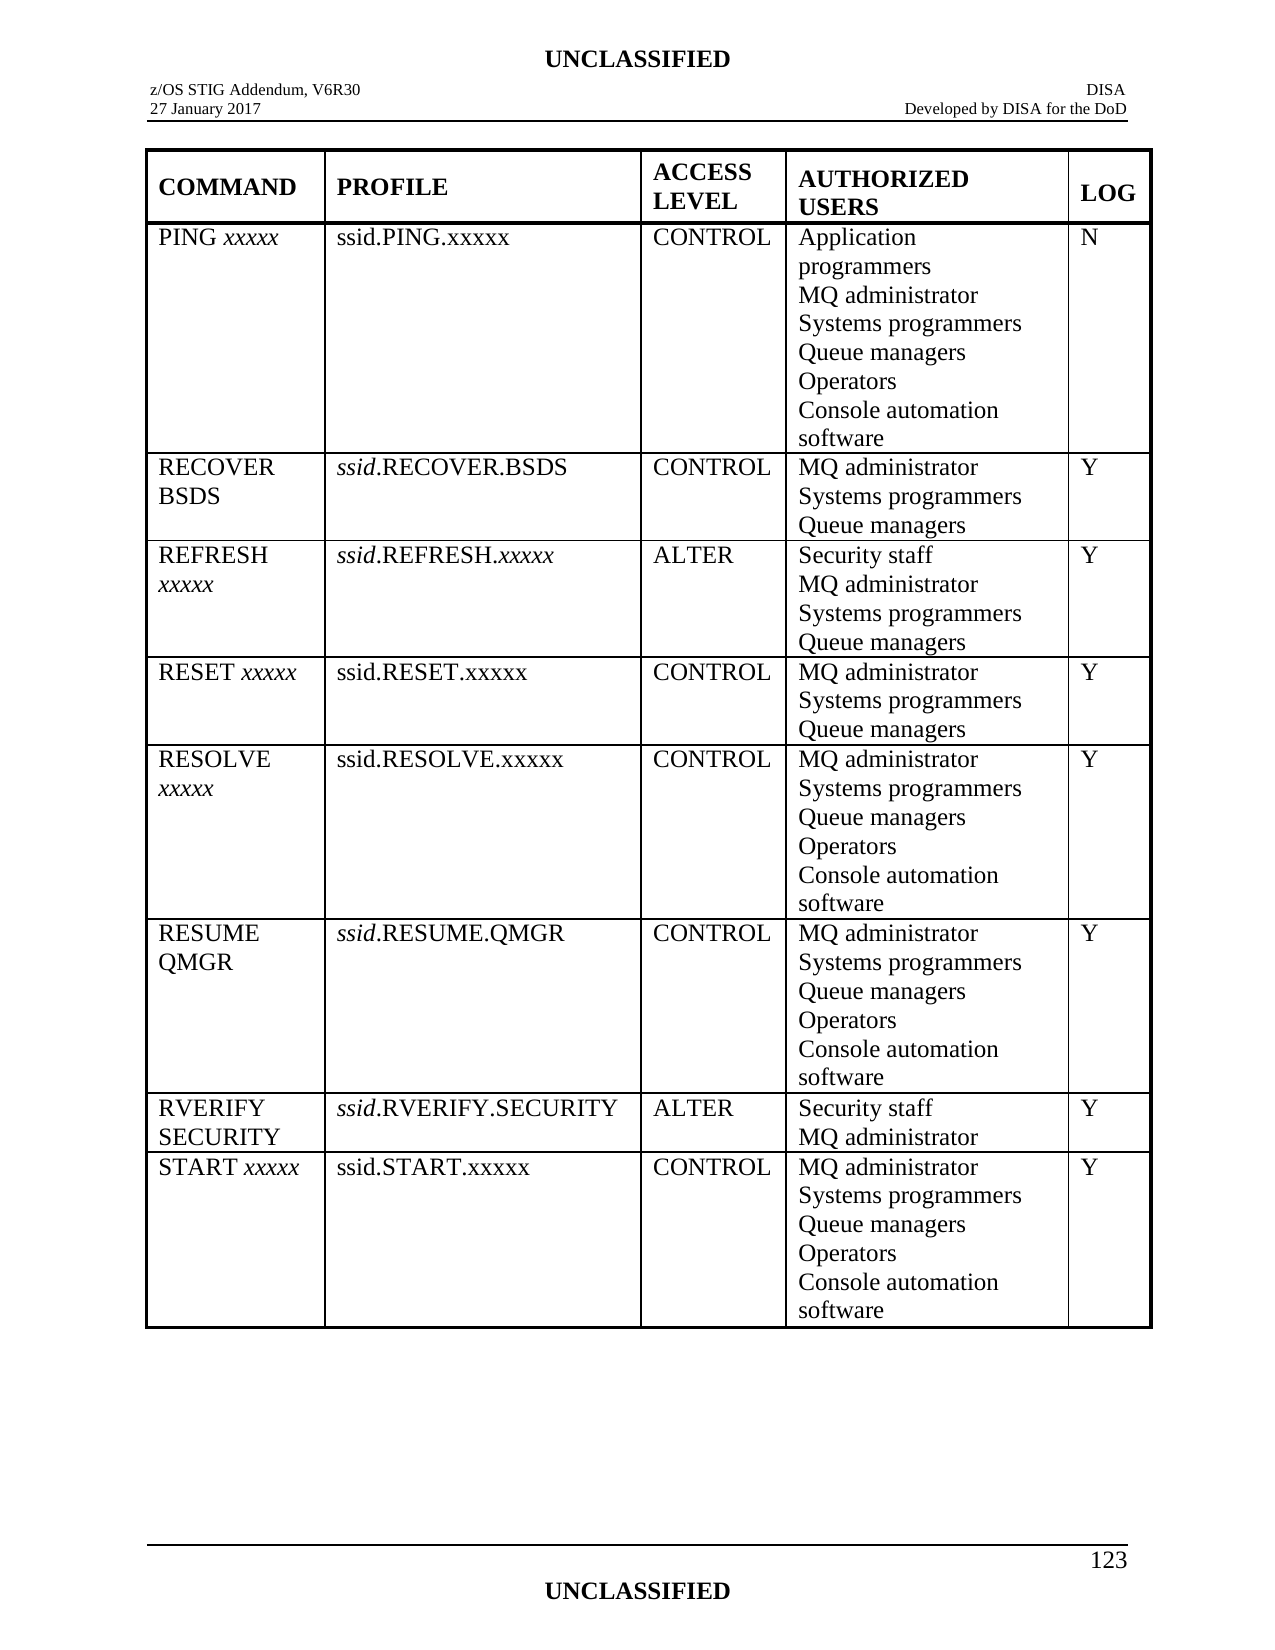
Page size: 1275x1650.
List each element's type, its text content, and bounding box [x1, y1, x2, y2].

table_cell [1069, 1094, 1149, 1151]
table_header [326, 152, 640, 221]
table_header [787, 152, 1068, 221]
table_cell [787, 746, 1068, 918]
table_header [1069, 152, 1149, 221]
text 123 [135, 1545, 1127, 1574]
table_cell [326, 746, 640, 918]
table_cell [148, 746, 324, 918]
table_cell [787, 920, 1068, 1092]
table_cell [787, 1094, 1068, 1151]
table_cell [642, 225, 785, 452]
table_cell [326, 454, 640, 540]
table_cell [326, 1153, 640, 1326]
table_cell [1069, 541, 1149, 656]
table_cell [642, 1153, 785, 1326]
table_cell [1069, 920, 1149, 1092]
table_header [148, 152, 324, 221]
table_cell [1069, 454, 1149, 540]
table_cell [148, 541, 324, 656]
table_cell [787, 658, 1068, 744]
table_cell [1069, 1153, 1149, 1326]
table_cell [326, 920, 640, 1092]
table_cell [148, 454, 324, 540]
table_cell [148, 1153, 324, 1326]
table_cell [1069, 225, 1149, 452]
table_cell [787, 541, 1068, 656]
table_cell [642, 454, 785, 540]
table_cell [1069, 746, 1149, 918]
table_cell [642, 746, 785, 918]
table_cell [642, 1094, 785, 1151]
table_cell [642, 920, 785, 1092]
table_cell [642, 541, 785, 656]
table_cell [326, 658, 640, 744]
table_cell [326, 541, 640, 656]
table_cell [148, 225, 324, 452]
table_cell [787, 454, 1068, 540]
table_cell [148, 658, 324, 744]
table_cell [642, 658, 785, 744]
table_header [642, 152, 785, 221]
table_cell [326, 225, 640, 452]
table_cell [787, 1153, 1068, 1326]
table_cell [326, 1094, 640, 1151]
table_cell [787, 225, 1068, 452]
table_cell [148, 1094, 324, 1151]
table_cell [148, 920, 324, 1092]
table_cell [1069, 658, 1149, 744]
